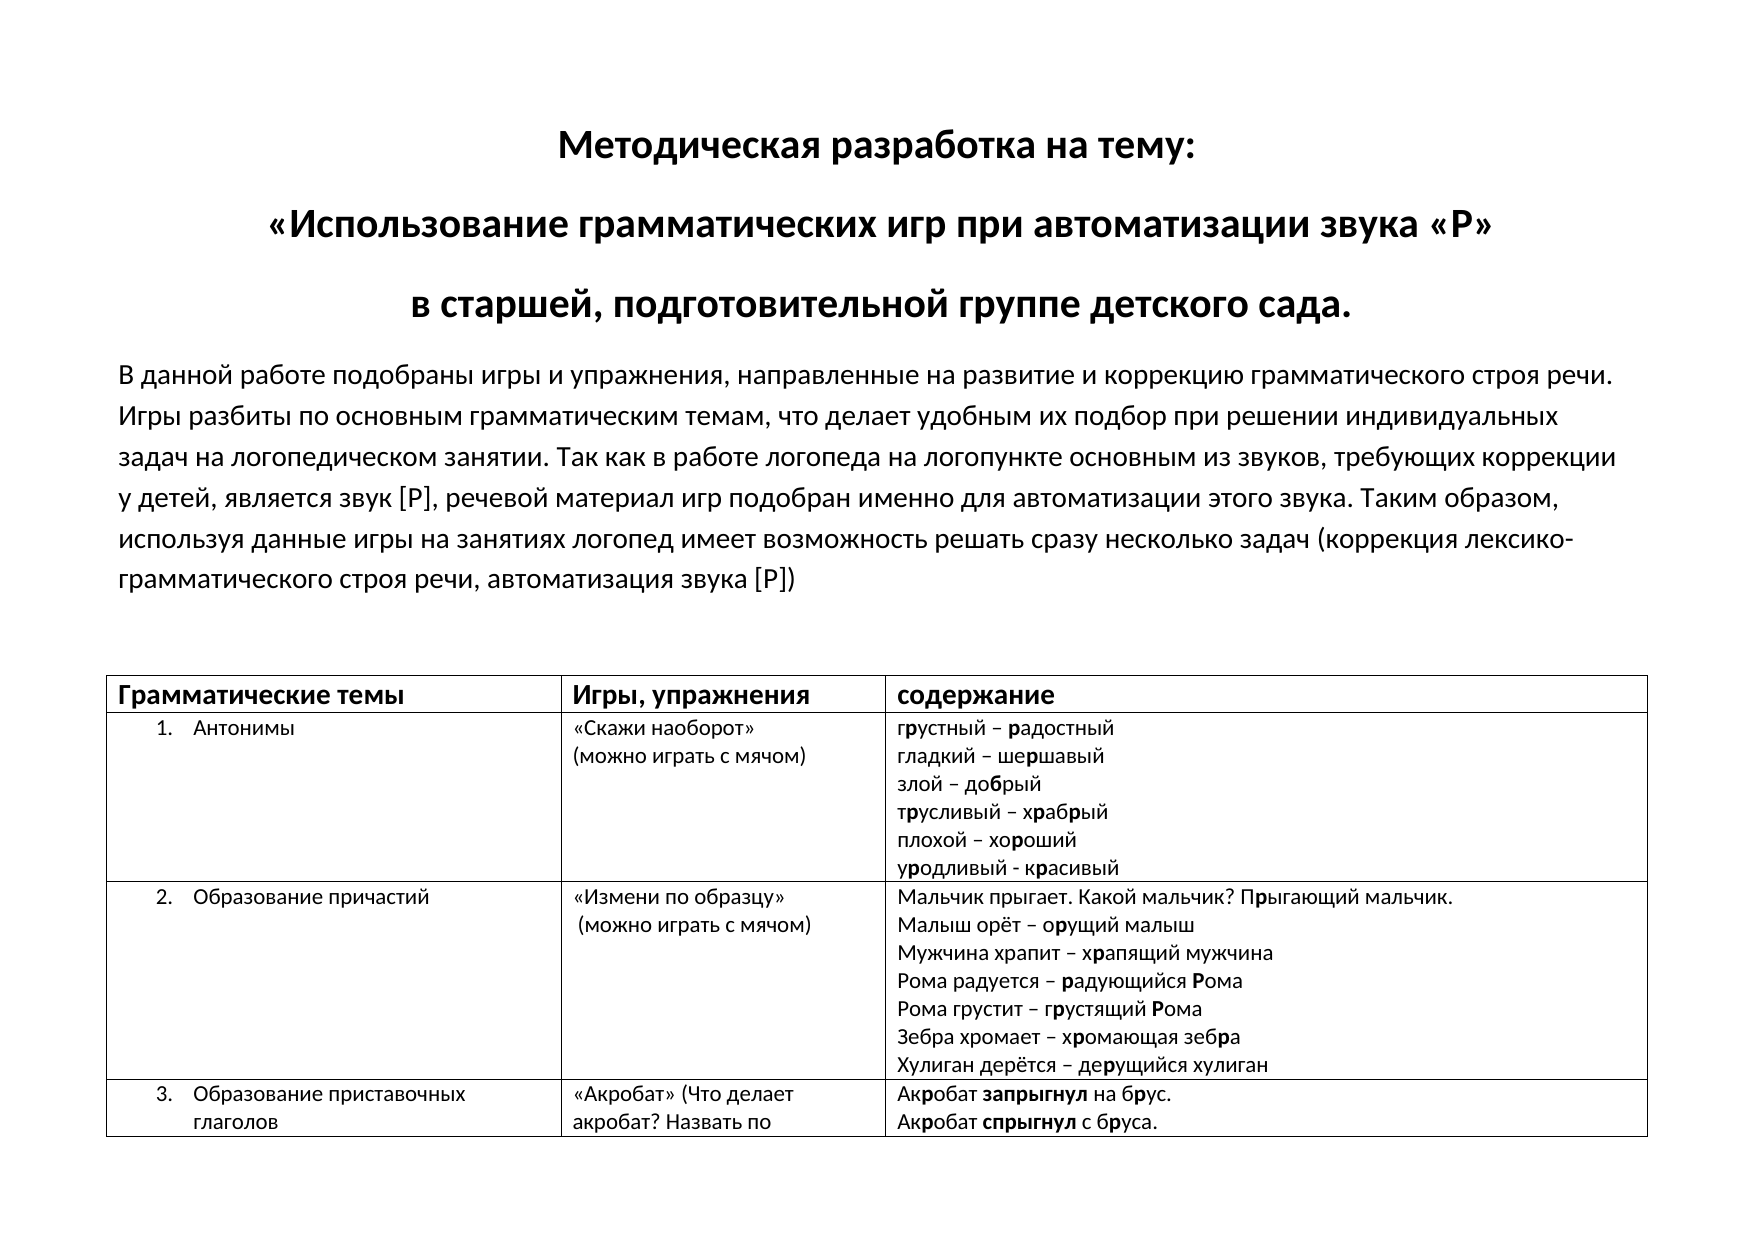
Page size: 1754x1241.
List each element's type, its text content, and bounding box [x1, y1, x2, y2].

text в старшей, подготовительной группе детского сада. [118, 277, 1636, 327]
text «Использование грамматических игр при автоматизации звука «Р» [118, 197, 1636, 248]
table_cell грустный – радостный гладкий – шершавый злой – добрый трусливый – храбрый плохой – хороший уродливый - красивый [886, 713, 1647, 881]
text В данной работе подобраны игры и упражнения, направленные на развитие и коррекцию грамматического строя речи. Игры разбиты по основным грамматическим темам, что делает удобным их подбор при решении индивидуальных задач на логопедическом занятии. Так как в работе логопеда на логопункте основным из звуков, требующих коррекции у детей, является звук [Р], речевой материал игр подобран именно для автоматизации этого звука. Таким образом, используя данные игры на занятиях логопед имеет возможность решать сразу несколько задач (коррекция лексико-грамматического строя речи, автоматизация звука [Р]) [118, 356, 1636, 596]
table_header Игры, упражнения [562, 676, 885, 712]
table_cell Антонимы [107, 713, 561, 881]
text Методическая разработка на тему: [118, 118, 1636, 169]
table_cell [886, 1080, 1647, 1136]
table_header Грамматические темы [107, 676, 561, 712]
table_cell Мальчик прыгает. Какой мальчик? Прыгающий мальчик. Малыш орёт – орущий малыш Мужчина храпит – храпящий мужчина Рома радуется – радующийся Рома Рома грустит – грустящий Рома Зебра хромает – хромающая зебра Хулиган дерётся – дерущийся хулиган [886, 882, 1647, 1078]
table_cell «Измени по образцу» (можно играть с мячом) [562, 882, 885, 1078]
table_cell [562, 1080, 885, 1136]
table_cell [107, 1080, 561, 1136]
table_header содержание [886, 676, 1647, 712]
table_cell «Скажи наоборот» (можно играть с мячом) [562, 713, 885, 881]
table_cell Образование причастий [107, 882, 561, 1078]
